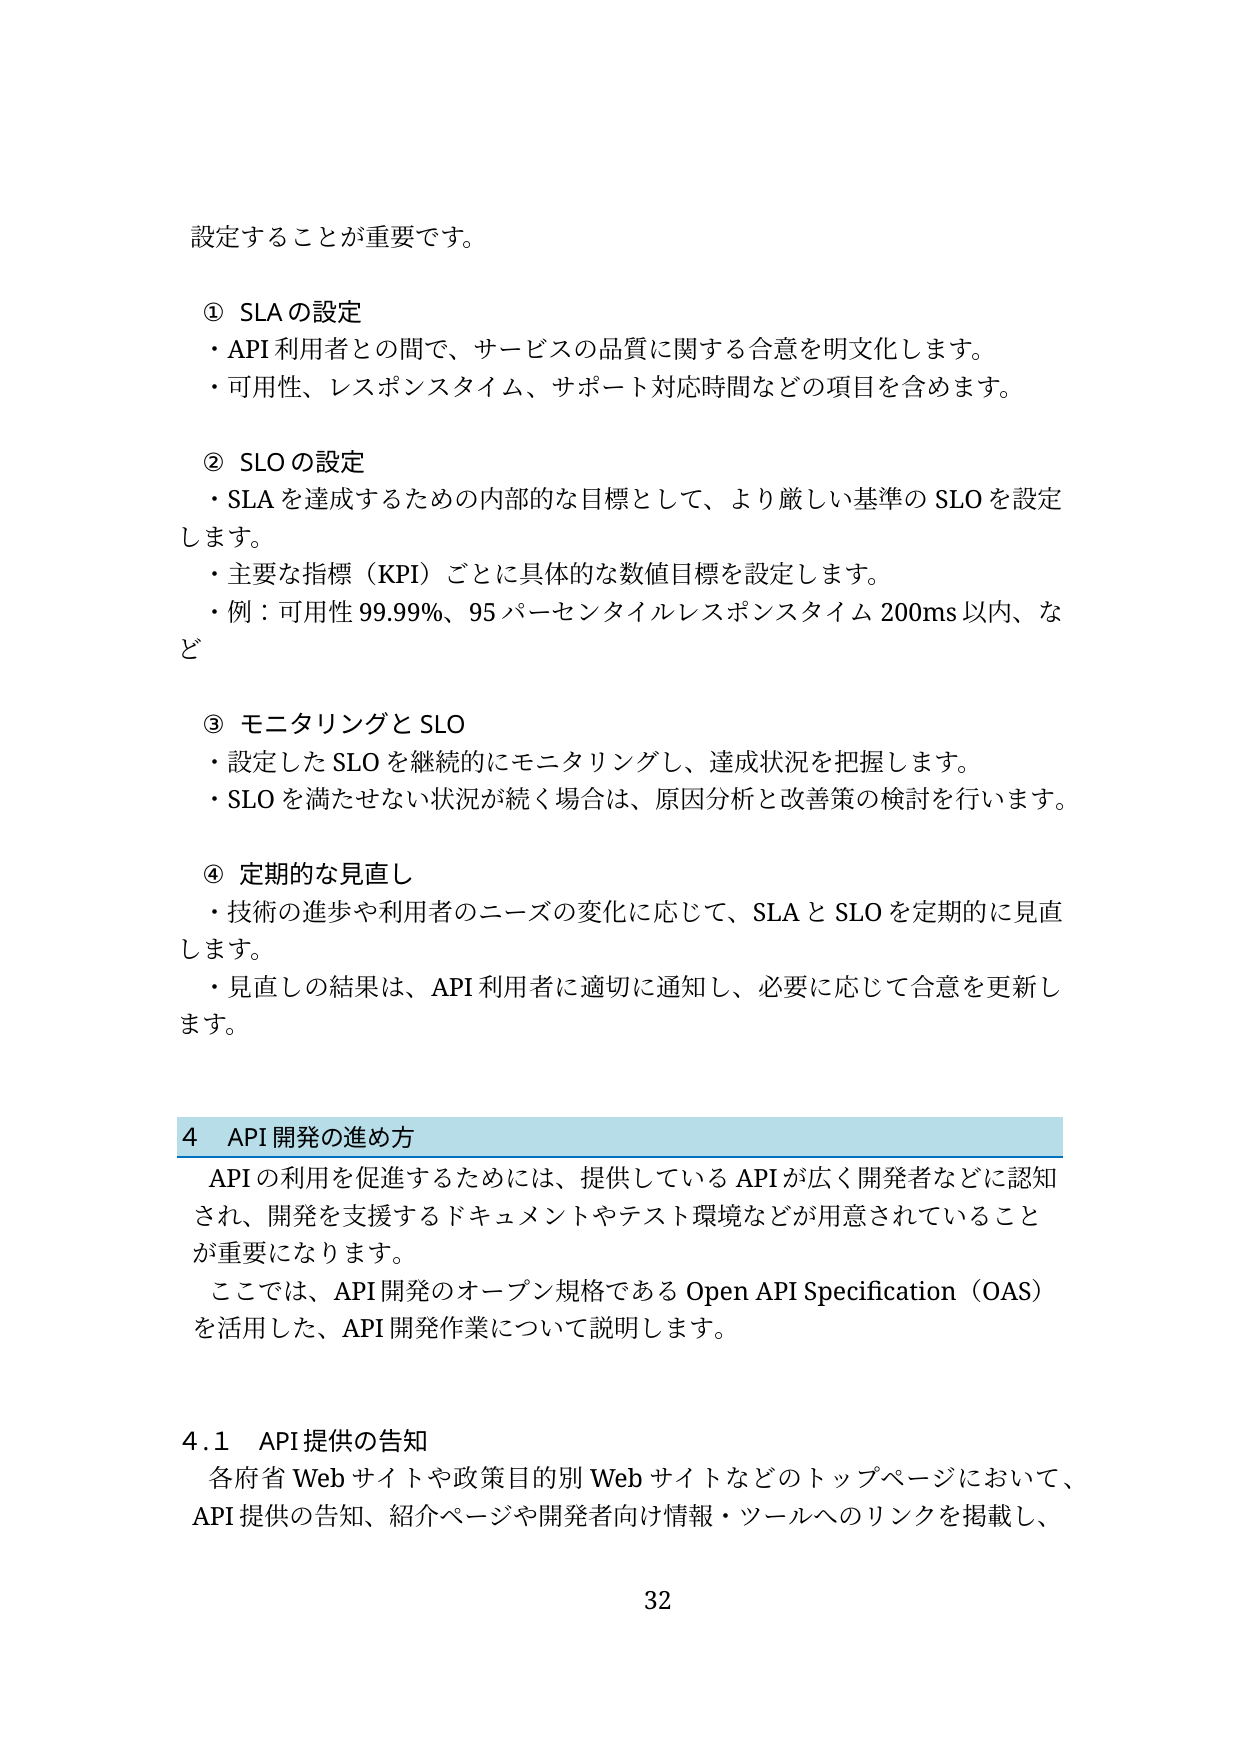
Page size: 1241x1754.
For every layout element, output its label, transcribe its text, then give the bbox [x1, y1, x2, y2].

subtitle モニタリングとSLO [202, 704, 1063, 742]
text ・API利用者との間で、サービスの品質に関する合意を明文化します。 [177, 329, 1063, 367]
text APIの利用を促進するためには、提供しているAPIが広く開発者などに認知され、開発を支援するドキュメントやテスト環境などが用意されていることが重要になります。 [192, 1158, 1063, 1271]
text ここでは、API開発のオープン規格であるOpen API Specification（OAS）を活用した、API開発作業について説明します。 [192, 1271, 1063, 1346]
subtitle SLAの設定 [202, 292, 1063, 329]
text ・SLAを達成するための内部的な目標として、より厳しい基準のSLOを設定します。 [177, 479, 1063, 554]
text ・可用性、レスポンスタイム、サポート対応時間などの項目を含めます。 [177, 367, 1063, 404]
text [190, 217, 1063, 254]
text ・設定したSLOを継続的にモニタリングし、達成状況を把握します。 [177, 742, 1063, 779]
text ・見直しの結果は、API利用者に適切に通知し、必要に応じて合意を更新します。 [177, 967, 1063, 1117]
subtitle SLOの設定 [202, 442, 1063, 479]
text ・SLOを満たせない状況が続く場合は、原因分析と改善策の検討を行います。 [177, 779, 1063, 817]
text ・例：可用性99.99%、95パーセンタイルレスポンスタイム200ms以内、など [177, 592, 1063, 667]
subtitle API提供の告知 [177, 1421, 1063, 1458]
text ・主要な指標（KPI）ごとに具体的な数値目標を設定します。 [177, 554, 1063, 592]
subtitle API開発の進め方 [177, 1117, 1063, 1156]
subtitle 定期的な見直し [202, 854, 1063, 892]
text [192, 1458, 1063, 1533]
text ・技術の進歩や利用者のニーズの変化に応じて、SLAとSLOを定期的に見直します。 [177, 892, 1063, 967]
